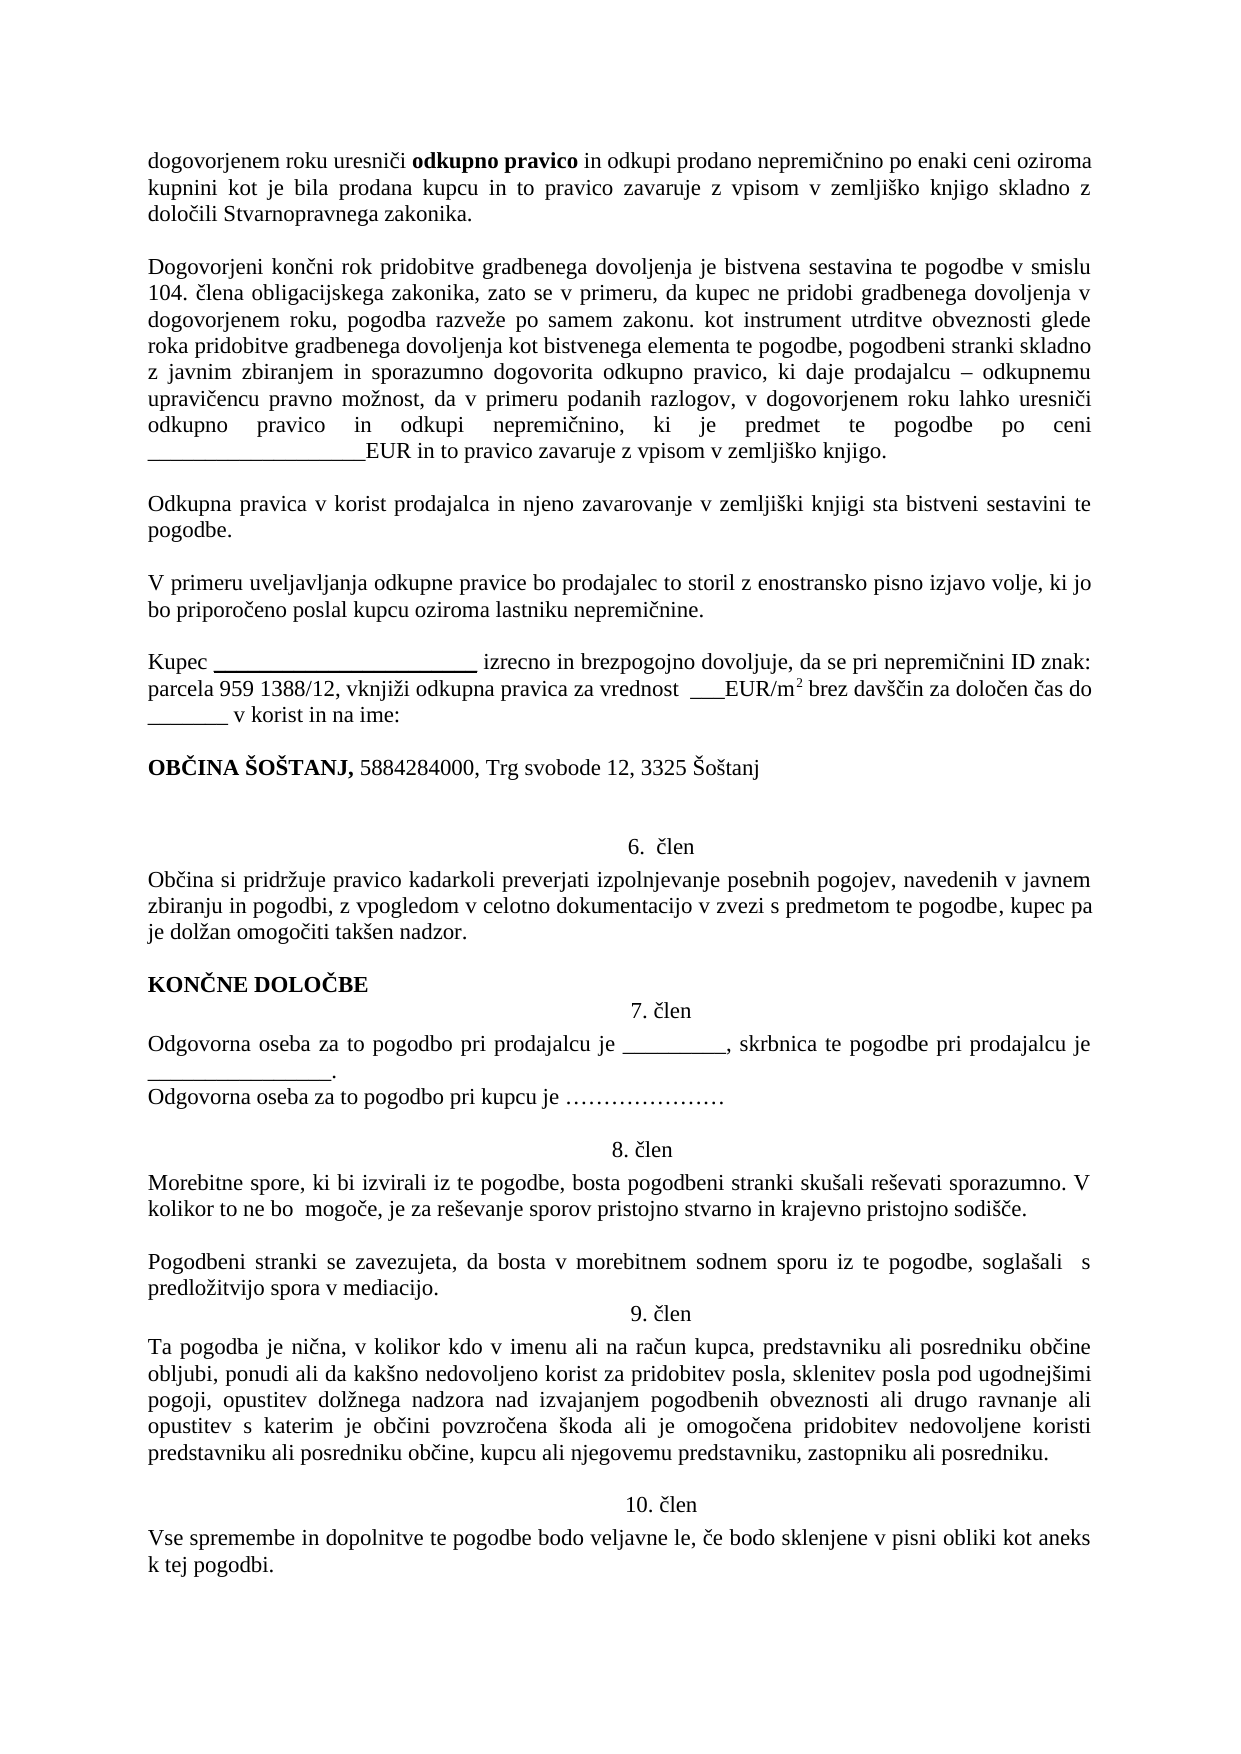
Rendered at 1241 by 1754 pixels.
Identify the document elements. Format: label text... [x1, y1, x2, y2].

text Vse spremembe in dopolnitve te pogodbe bodo veljavne le, če bodo sklenjene v pisni obliki kot aneks k tej pogodbi. [148, 1524, 1093, 1577]
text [148, 148, 1093, 227]
text KONČNE DOLOČBE [148, 971, 1093, 997]
text Kupec _______________________ izrecno in brezpogojno dovoljuje, da se pri nepremičnini ID znak: parcela 959 1388/12, vknjiži odkupna pravica za vrednost ___EUR/m2 brez davščin za določen čas do _______ v korist in na ime: [148, 648, 1093, 727]
text Odgovorna oseba za to pogodbo pri prodajalcu je _________, skrbnica te pogodbe pri prodajalcu je ________________. [148, 1030, 1093, 1083]
text Morebitne spore, ki bi izvirali iz te pogodbe, bosta pogodbeni stranki skušali reševati sporazumno. V kolikor to ne bo mogoče, je za reševanje sporov pristojno stvarno in krajevno pristojno sodišče. [148, 1169, 1093, 1221]
text Občina si pridržuje pravico kadarkoli preverjati izpolnjevanje posebnih pogojev, navedenih v javnem zbiranju in pogodbi, z vpogledom v celotno dokumentacijo v zvezi s predmetom te pogodbe, kupec pa je dolžan omogočiti takšen nadzor. [148, 866, 1093, 945]
list 10. člen [229, 1492, 1093, 1518]
text Ta pogodba je nična, v kolikor kdo v imenu ali na račun kupca, predstavniku ali posredniku občine obljubi, ponudi ali da kakšno nedovoljeno korist za pridobitev posla, sklenitev posla pod ugodnejšimi pogoji, opustitev dolžnega nadzora nad izvajanjem pogodbenih obveznosti ali drugo ravnanje ali opustitev s katerim je občini povzročena škoda ali je omogočena pridobitev nedovoljene koristi predstavniku ali posredniku občine, kupcu ali njegovemu predstavniku, zastopniku ali posredniku. [148, 1333, 1093, 1465]
text V primeru uveljavljanja odkupne pravice bo prodajalec to storil z enostransko pisno izjavo volje, ki jo bo priporočeno poslal kupcu oziroma lastniku nepremičnine. [148, 569, 1093, 622]
text OBČINA ŠOŠTANJ, 5884284000, Trg svobode 12, 3325 Šoštanj [148, 754, 1093, 780]
list 7. člen [229, 997, 1093, 1024]
text Odkupna pravica v korist prodajalca in njeno zavarovanje v zemljiški knjigi sta bistveni sestavini te pogodbe. [148, 490, 1093, 543]
text 8. člen [192, 1136, 1093, 1162]
text Pogodbeni stranki se zavezujeta, da bosta v morebitnem sodnem sporu iz te pogodbe, soglašali s predložitvijo spora v mediacijo. [148, 1248, 1093, 1301]
list 9. člen [229, 1301, 1093, 1327]
text Odgovorna oseba za to pogodbo pri kupcu je ………………… [148, 1083, 1093, 1109]
list 6. člen [229, 833, 1093, 859]
text Dogovorjeni končni rok pridobitve gradbenega dovoljenja je bistvena sestavina te pogodbe v smislu 104. člena obligacijskega zakonika, zato se v primeru, da kupec ne pridobi gradbenega dovoljenja v dogovorjenem roku, pogodba razveže po samem zakonu. kot instrument utrditve obveznosti glede roka pridobitve gradbenega dovoljenja kot bistvenega elementa te pogodbe, pogodbeni stranki skladno z javnim zbiranjem in sporazumno dogovorita odkupno pravico, ki daje prodajalcu – odkupnemu upravičencu pravno možnost, da v primeru podanih razlogov, v dogovorjenem roku lahko uresniči odkupno pravico in odkupi nepremičnino, ki je predmet te pogodbe po ceni ___________________EUR in to pravico zavaruje z vpisom v zemljiško knjigo. [148, 253, 1093, 464]
